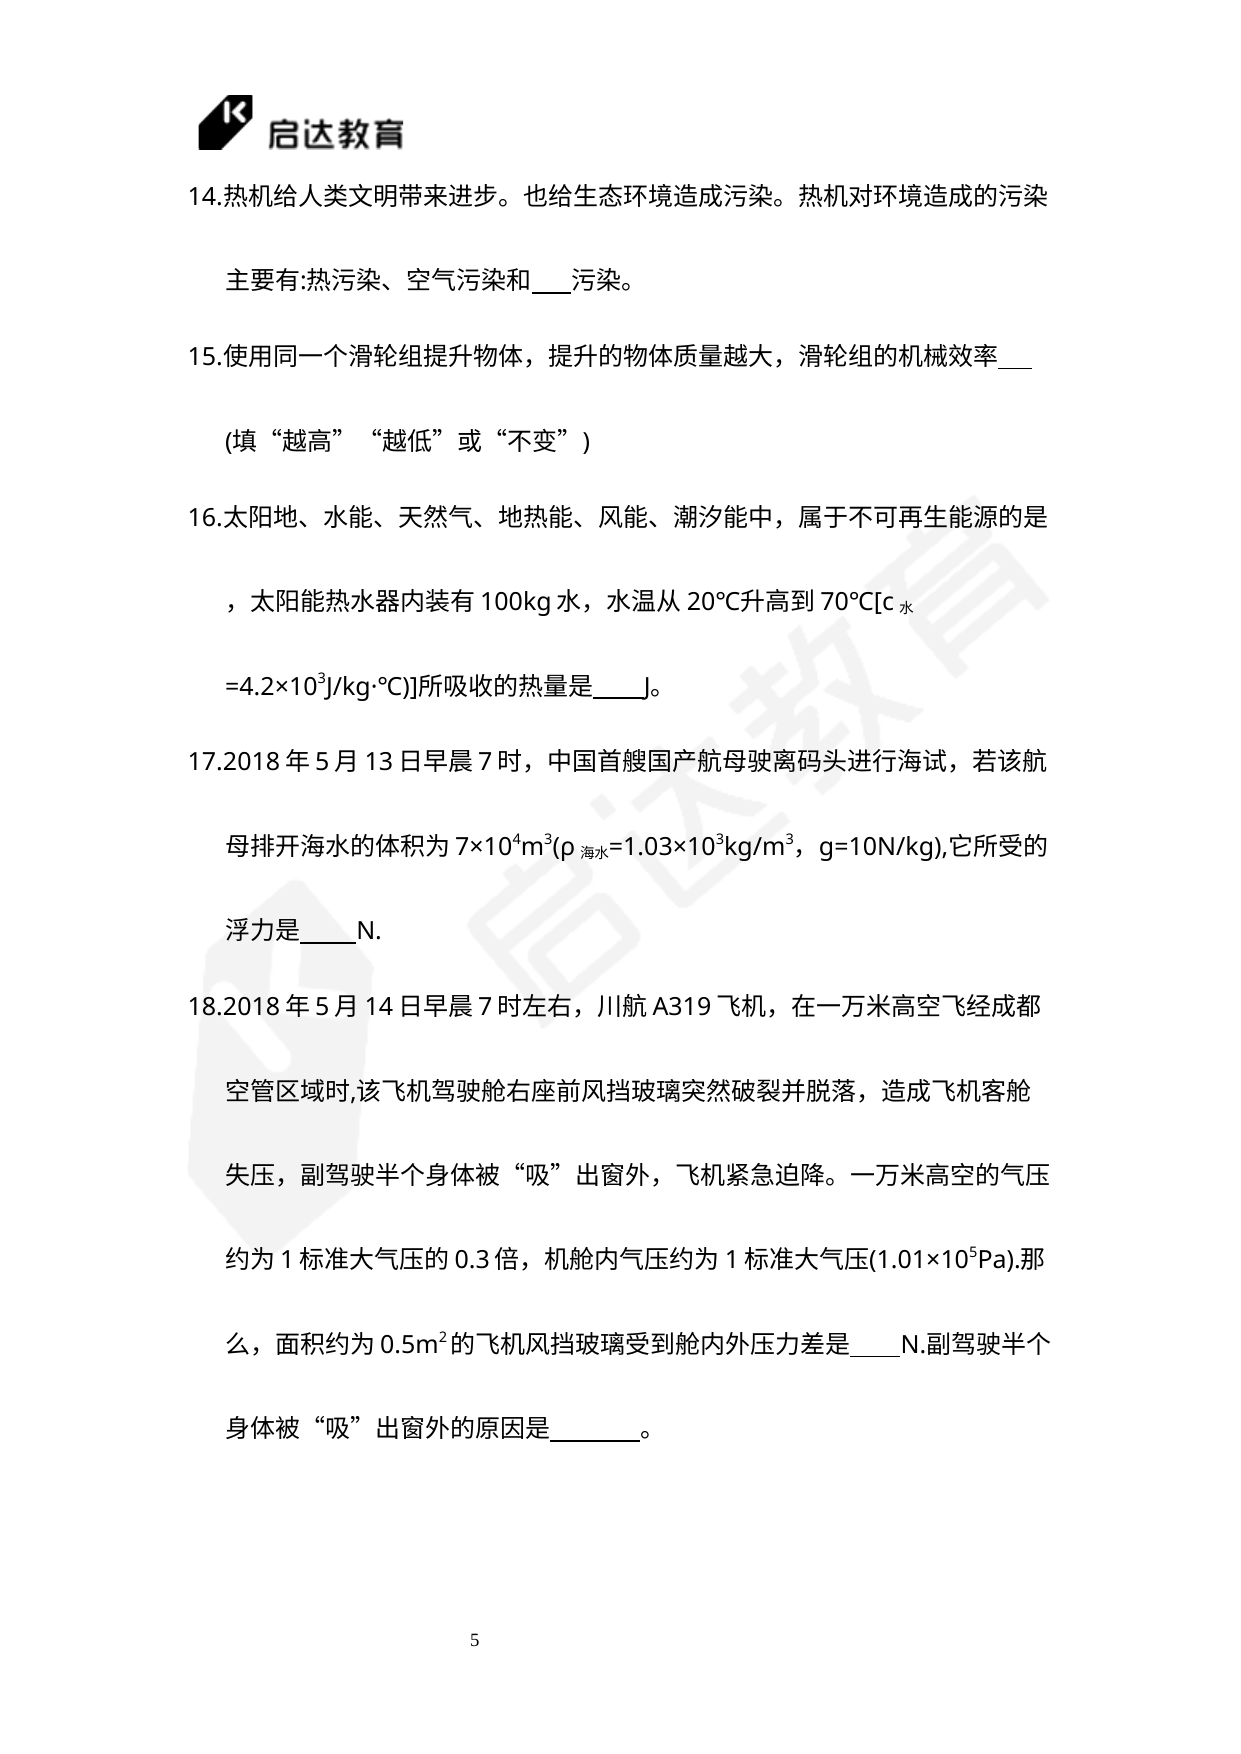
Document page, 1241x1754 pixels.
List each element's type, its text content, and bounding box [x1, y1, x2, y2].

text 15.使用同一个滑轮组提升物体，提升的物体质量越大，滑轮组的机械效率 (填“越高”“越低”或“不变”) [187, 322, 1053, 472]
text 17.2018年5月13日早晨7时，中国首艘国产航母驶离码头进行海试，若该航母排开海水的体积为7×104m3(ρ海水=1.03×103kg/m3，g=10N/kg),它所受的浮力是 N. [187, 727, 1053, 961]
text 14.热机给人类文明带来进步。也给生态环境造成污染。热机对环境造成的污染主要有:热污染、空气污染和 污染。 [187, 162, 1053, 311]
text 18.2018年5月14日早晨7时左右，川航A319飞机，在一万米高空飞经成都空管区域时,该飞机驾驶舱右座前风挡玻璃突然破裂并脱落，造成飞机客舱失压，副驾驶半个身体被“吸”出窗外，飞机紧急迫降。一万米高空的气压约为1标准大气压的0.3倍，机舱内气压约为1标准大气压(1.01×105Pa).那么，面积约为0.5m2的飞机风挡玻璃受到舱内外压力差是 N.副驾驶半个身体被“吸”出窗外的原因是 。 [187, 972, 1053, 1459]
text 16.太阳地、水能、天然气、地热能、风能、潮汐能中，属于不可再生能源的是 ，太阳能热水器内装有100kg水，水温从20℃升高到70℃[c水=4.2×103J/kg·℃)]所吸收的热量是 J。 [187, 483, 1053, 717]
picture [198, 95, 404, 150]
